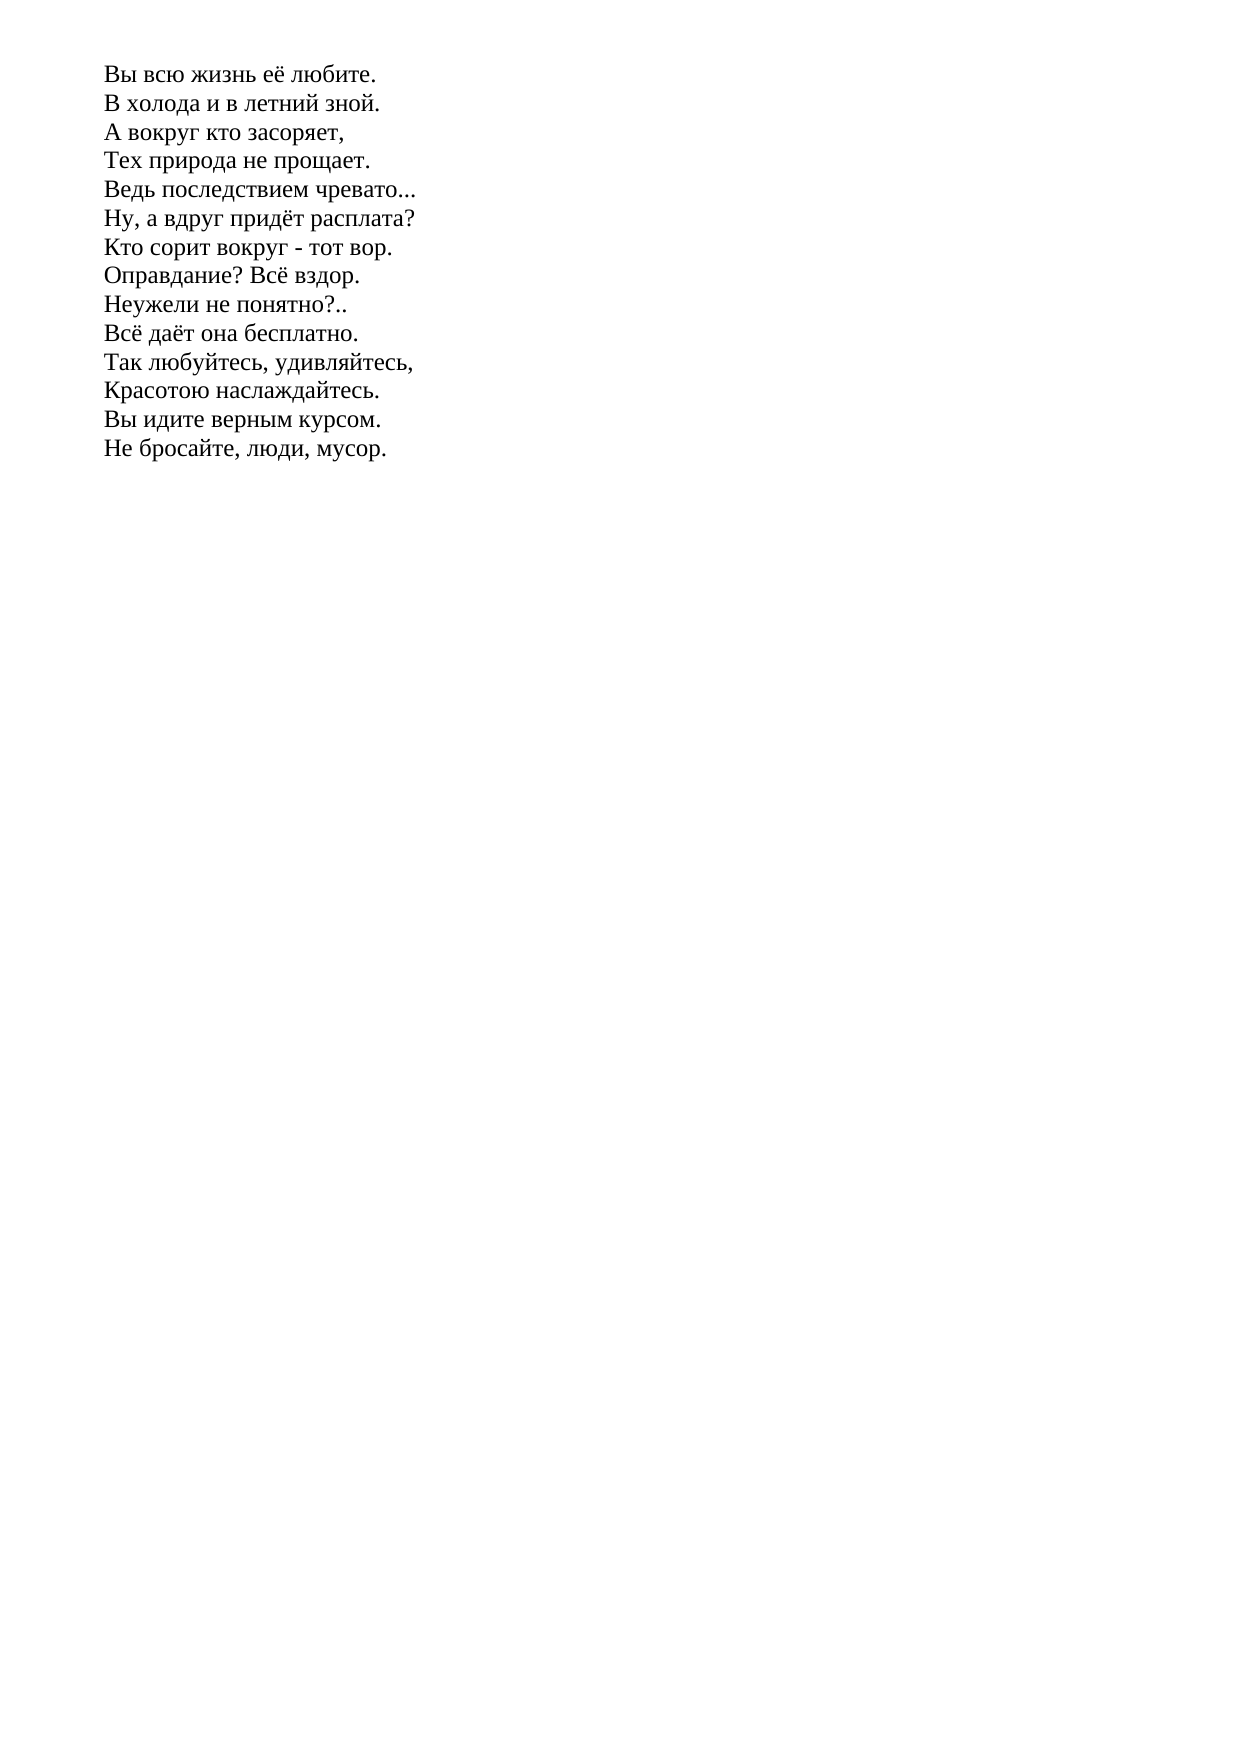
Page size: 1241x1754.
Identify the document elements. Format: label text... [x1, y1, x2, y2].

text Ведь последствием чревато... [103, 174, 1181, 203]
text Вы всю жизнь её любите. [103, 59, 1181, 88]
text Вы идите верным курсом. [103, 404, 1181, 433]
text А вокруг кто засоряет, [103, 117, 1181, 145]
text Оправдание? Всё вздор. [103, 260, 1181, 289]
text Ну, а вдруг придёт расплата? [103, 203, 1181, 232]
text Всё даёт она бесплатно. [103, 318, 1181, 347]
text Кто сорит вокруг - тот вор. [103, 232, 1181, 260]
text Неужели не понятно?.. [103, 289, 1181, 318]
text В холода и в летний зной. [103, 88, 1181, 117]
text Не бросайте, люди, мусор. [103, 433, 1181, 462]
text Тех природа не прощает. [103, 145, 1181, 174]
text Так любуйтесь, удивляйтесь, [103, 347, 1181, 375]
text Красотою наслаждайтесь. [103, 375, 1181, 404]
